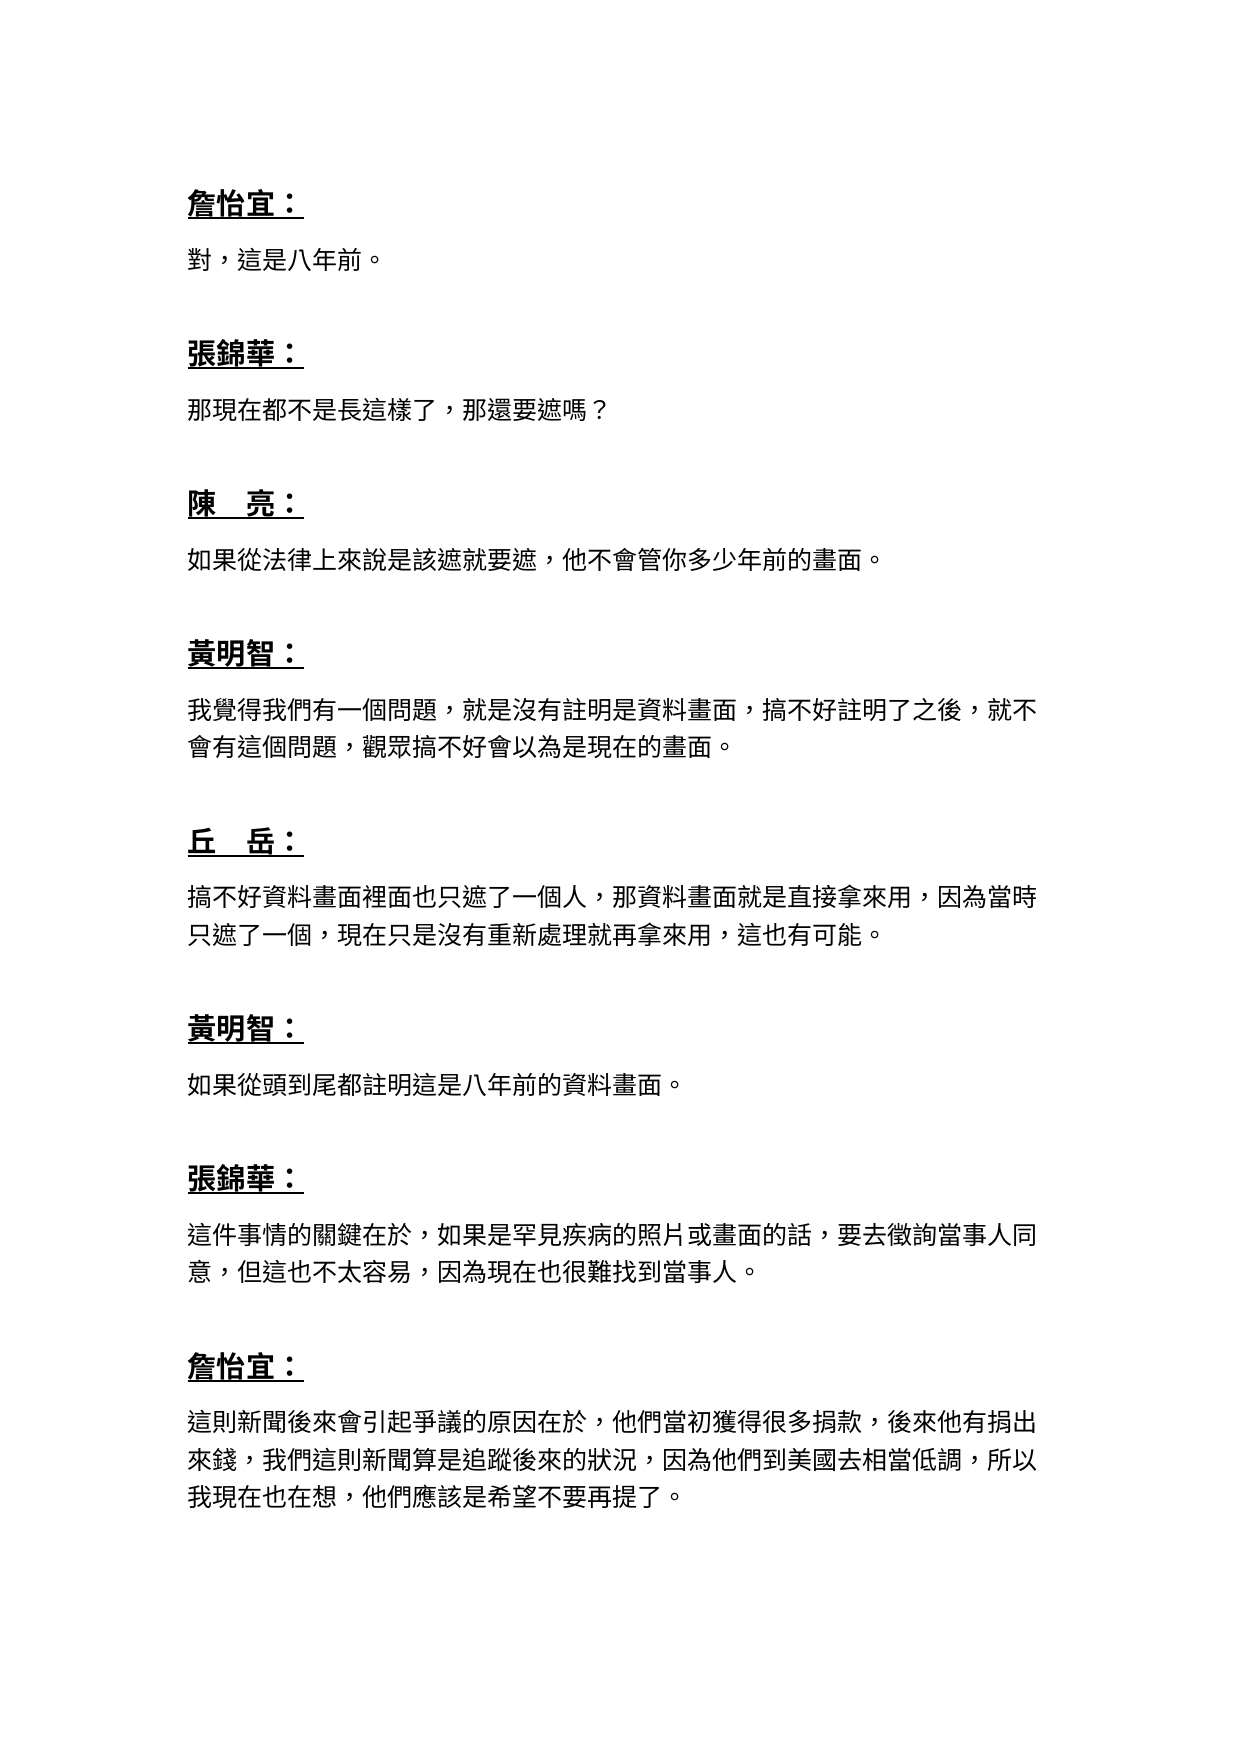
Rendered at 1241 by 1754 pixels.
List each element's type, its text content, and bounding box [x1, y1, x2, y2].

text 搞不好資料畫面裡面也只遮了一個人，那資料畫面就是直接拿來用，因為當時只遮了一個，現在只是沒有重新處理就再拿來用，這也有可能。 [187, 877, 1053, 952]
text 這件事情的關鍵在於，如果是罕見疾病的照片或畫面的話，要去徵詢當事人同意，但這也不太容易，因為現在也很難找到當事人。 [187, 1214, 1053, 1289]
text 我覺得我們有一個問題，就是沒有註明是資料畫面，搞不好註明了之後，就不會有這個問題，觀眾搞不好會以為是現在的畫面。 [187, 689, 1053, 764]
text 張錦華： [187, 314, 1053, 389]
text 對，這是八年前。 [187, 239, 1053, 277]
text 如果從法律上來說是該遮就要遮，他不會管你多少年前的畫面。 [187, 539, 1053, 577]
text 張錦華： [187, 1139, 1053, 1214]
text 黃明智： [187, 614, 1053, 689]
text 這則新聞後來會引起爭議的原因在於，他們當初獲得很多捐款，後來他有捐出來錢，我們這則新聞算是追蹤後來的狀況，因為他們到美國去相當低調，所以我現在也在想，他們應該是希望不要再提了。 [187, 1402, 1053, 1514]
text 黃明智： [187, 989, 1053, 1064]
text 丘 岳： [187, 802, 1053, 877]
text 詹怡宜： [187, 1327, 1053, 1402]
text 詹怡宜： [187, 164, 1053, 239]
text 如果從頭到尾都註明這是八年前的資料畫面。 [187, 1064, 1053, 1102]
text 陳 亮： [187, 464, 1053, 539]
text 那現在都不是長這樣了，那還要遮嗎？ [187, 389, 1053, 427]
